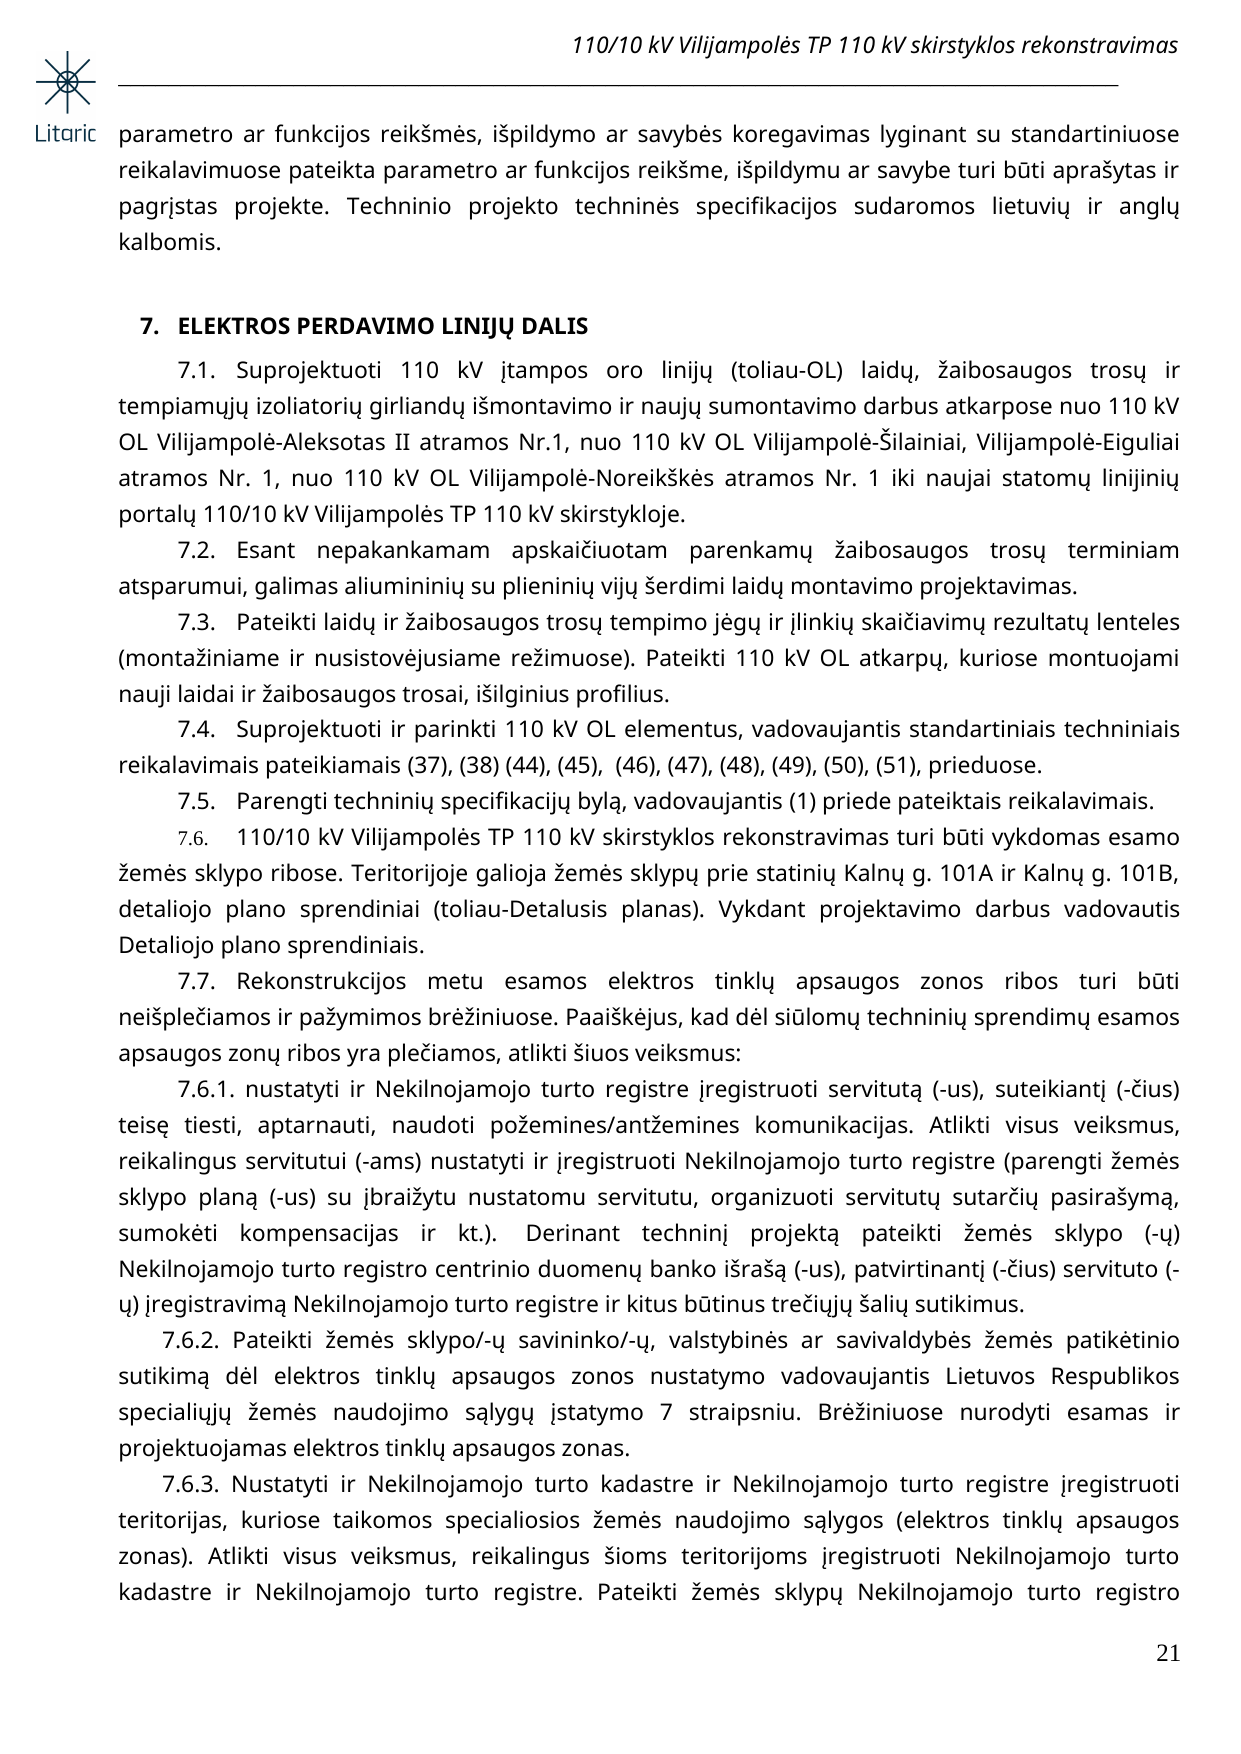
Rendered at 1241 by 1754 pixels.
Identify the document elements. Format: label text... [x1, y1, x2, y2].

list Rekonstrukcijos metu esamos elektros tinklų apsaugos zonos ribos turi būti neišplečiamos ir pažymimos brėžiniuose. Paaiškėjus, kad dėl siūlomų techninių sprendimų esamos apsaugos zonų ribos yra plečiamos, atlikti šiuos veiksmus: [118, 965, 1181, 1068]
list Suprojektuoti ir parinkti 110 kV OL elementus, vadovaujantis standartiniais techniniais reikalavimais pateikiamais , , , ,,, , , , prieduose. [118, 713, 1181, 781]
picture [36, 51, 96, 142]
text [118, 1468, 1181, 1607]
list Parengti techninių specifikacijų bylą, vadovaujantis priede pateiktais reikalavimais. [118, 785, 1181, 817]
list 110/10 kV Vilijampolės TP 110 kV skirstyklos rekonstravimas turi būti vykdomas esamo žemės sklypo ribose. Teritorijoje galioja žemės sklypų prie statinių Kalnų g. 101A ir Kalnų g. 101B, detaliojo plano sprendiniai (toliau-Detalusis planas). Vykdant projektavimo darbus vadovautis Detaliojo plano sprendiniais. [118, 821, 1181, 960]
text 7.6.2. Pateikti žemės sklypo/-ų savininko/-ų, valstybinės ar savivaldybės žemės patikėtinio sutikimą dėl elektros tinklų apsaugos zonos nustatymo vadovaujantis Lietuvos Respublikos specialiųjų žemės naudojimo sąlygų įstatymo 7 straipsniu. Brėžiniuose nurodyti esamas ir projektuojamas elektros tinklų apsaugos zonas. [118, 1324, 1181, 1463]
text 7.6.1. nustatyti ir Nekilnojamojo turto registre įregistruoti servitutą (-us), suteikiantį (-čius) teisę tiesti, aptarnauti, naudoti požemines/antžemines komunikacijas. Atlikti visus veiksmus, reikalingus servitutui (-ams) nustatyti ir įregistruoti Nekilnojamojo turto registre (parengti žemės sklypo planą (-us) su įbraižytu nustatomu servitutu, organizuoti servitutų sutarčių pasirašymą, sumokėti kompensacijas ir kt.). Derinant techninį projektą pateikti žemės sklypo (-ų) Nekilnojamojo turto registro centrinio duomenų banko išrašą (-us), patvirtinantį (-čius) servituto (-ų) įregistravimą Nekilnojamojo turto registre ir kitus būtinus trečiųjų šalių sutikimus. [118, 1073, 1181, 1320]
list Esant nepakankamam apskaičiuotam parenkamų žaibosaugos trosų terminiam atsparumui, galimas aliumininių su plieninių vijų šerdimi laidų montavimo projektavimas. [118, 534, 1181, 601]
list Pateikti laidų ir žaibosaugos trosų tempimo jėgų ir įlinkių skaičiavimų rezultatų lenteles (montažiniame ir nusistovėjusiame režimuose). Pateikti 110 kV OL atkarpų, kuriose montuojami nauji laidai ir žaibosaugos trosai, išilginius profilius. [118, 606, 1181, 709]
list Suprojektuoti 110 kV įtampos oro linijų (toliau-OL) laidų, žaibosaugos trosų ir tempiamųjų izoliatorių girliandų išmontavimo ir naujų sumontavimo darbus atkarpose nuo 110 kV OL Vilijampolė-Aleksotas II atramos Nr.1, nuo 110 kV OL Vilijampolė-Šilainiai, Vilijampolė-Eiguliai atramos Nr. 1, nuo 110 kV OL Vilijampolė-Noreikškės atramos Nr. 1 iki naujai statomų linijinių portalų 110/10 kV Vilijampolės TP 110 kV skirstykloje. [118, 354, 1181, 529]
subtitle ELEKTROS PERDAVIMO LINIJŲ DALIS [118, 310, 1181, 342]
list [118, 118, 1181, 257]
